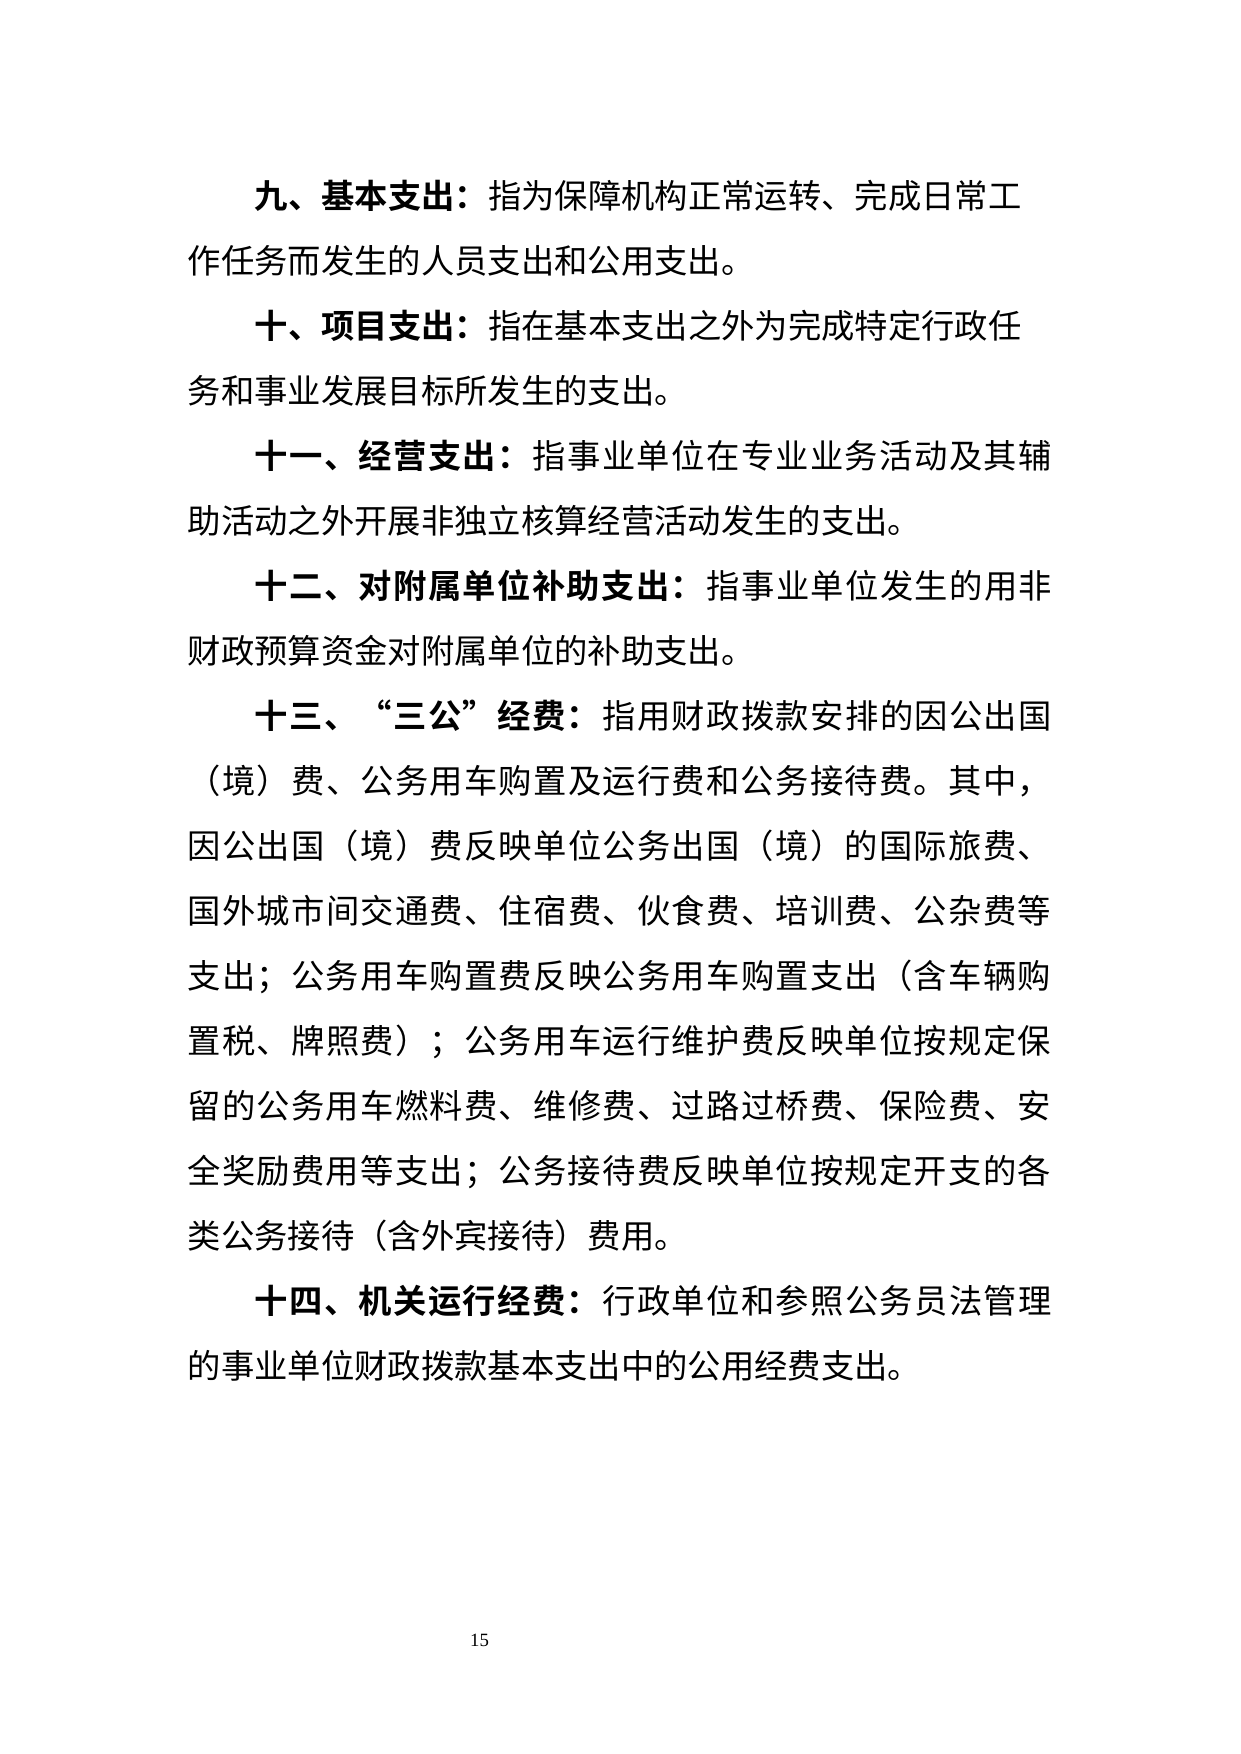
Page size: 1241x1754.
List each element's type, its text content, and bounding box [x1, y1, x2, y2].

text 十四、机关运行经费：行政单位和参照公务员法管理的事业单位财政拨款基本支出中的公用经费支出。 [187, 1267, 1053, 1397]
text 十三、“三公”经费：指用财政拨款安排的因公出国（境）费、公务用车购置及运行费和公务接待费。其中，因公出国（境）费反映单位公务出国（境）的国际旅费、国外城市间交通费、住宿费、伙食费、培训费、公杂费等支出；公务用车购置费反映公务用车购置支出（含车辆购置税、牌照费）；公务用车运行维护费反映单位按规定保留的公务用车燃料费、维修费、过路过桥费、保险费、安全奖励费用等支出；公务接待费反映单位按规定开支的各类公务接待（含外宾接待）费用。 [187, 682, 1053, 1267]
text 十一、经营支出：指事业单位在专业业务活动及其辅助活动之外开展非独立核算经营活动发生的支出。 [187, 422, 1053, 552]
text 十二、对附属单位补助支出：指事业单位发生的用非财政预算资金对附属单位的补助支出。 [187, 552, 1053, 682]
text 十、项目支出：指在基本支出之外为完成特定行政任务和事业发展目标所发生的支出。 [187, 292, 1053, 422]
text 九、基本支出：指为保障机构正常运转、完成日常工作任务而发生的人员支出和公用支出。 [187, 162, 1053, 292]
